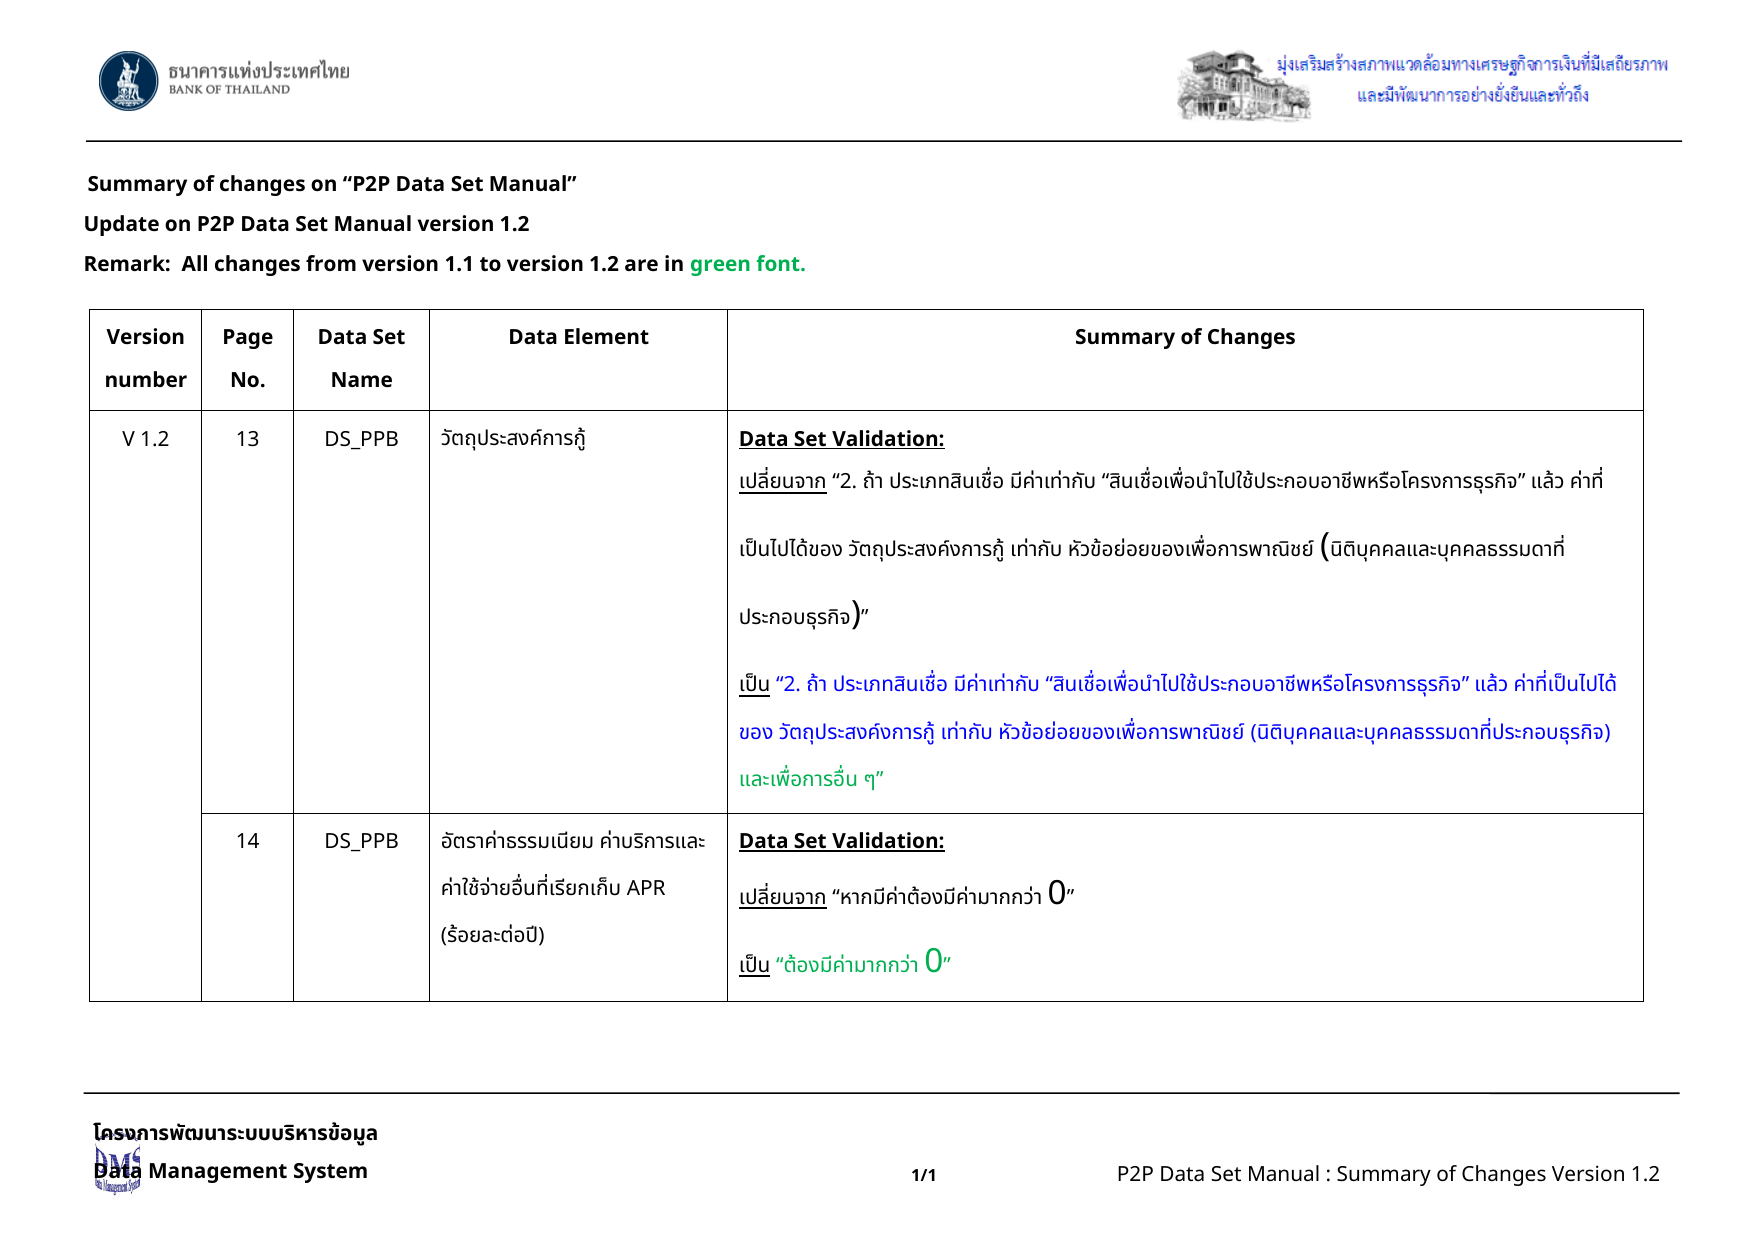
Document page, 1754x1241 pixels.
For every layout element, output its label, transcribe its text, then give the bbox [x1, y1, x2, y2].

text Remark: All changes from version 1.1 to version 1.2 are in green font. [78, 249, 1687, 278]
table_header Summary of Changes [728, 310, 1643, 410]
table_header Data Element [430, 310, 727, 410]
table_header Data Set Name [294, 310, 429, 410]
table_cell อัตราค่าธรรมเนียม ค่าบริการและค่าใช้จ่ายอื่นที่เรียกเก็บ APR (ร้อยละต่อปี) [430, 814, 727, 1001]
picture [88, 41, 362, 120]
title Summary of changes on “P2P Data Set Manual” [87, 169, 1687, 198]
table_cell Data Set Validation: เปลี่ยนจาก “2. ถ้า ประเภทสินเชื่อ มีค่าเท่ากับ “สินเชื่อเพื่อนำไปใช้ประกอบอาชีพหรือโครงการธุรกิจ” แล้ว ค่าที่เป็นไปได้ของ วัตถุประสงค์งการกู้ เท่ากับ หัวข้อย่อยของเพื่อการพาณิชย์ (นิติบุคคลและบุคคลธรรมดาที่ประกอบธุรกิจ)” เป็น “2. ถ้า ประเภทสินเชื่อ มีค่าเท่ากับ “สินเชื่อเพื่อนำไปใช้ประกอบอาชีพหรือโครงการธุรกิจ” แล้ว ค่าที่เป็นไปได้ของ วัตถุประสงค์งการกู้ เท่ากับ หัวข้อย่อยของเพื่อการพาณิชย์ (นิติบุคคลและบุคคลธรรมดาที่ประกอบธุรกิจ) และเพื่อการอื่น ๆ” [728, 411, 1643, 812]
table_cell DS_PPB [294, 411, 429, 812]
picture [92, 1128, 144, 1198]
table_header Page No. [202, 310, 293, 410]
table_cell 14 [202, 814, 293, 1001]
table_cell 13 [202, 411, 293, 812]
table_header Version number [90, 310, 201, 410]
table_cell DS_PPB [294, 814, 429, 1001]
picture [1176, 46, 1672, 125]
text Update on P2P Data Set Manual version 1.2 [78, 209, 1687, 238]
table_cell วัตถุประสงค์การกู้ [430, 411, 727, 812]
table_cell Data Set Validation: เปลี่ยนจาก “หากมีค่าต้องมีค่ามากกว่า 0” เป็น “ต้องมีค่ามากกว่า 0” [728, 814, 1643, 1001]
table_cell V 1.2 [90, 411, 201, 1001]
